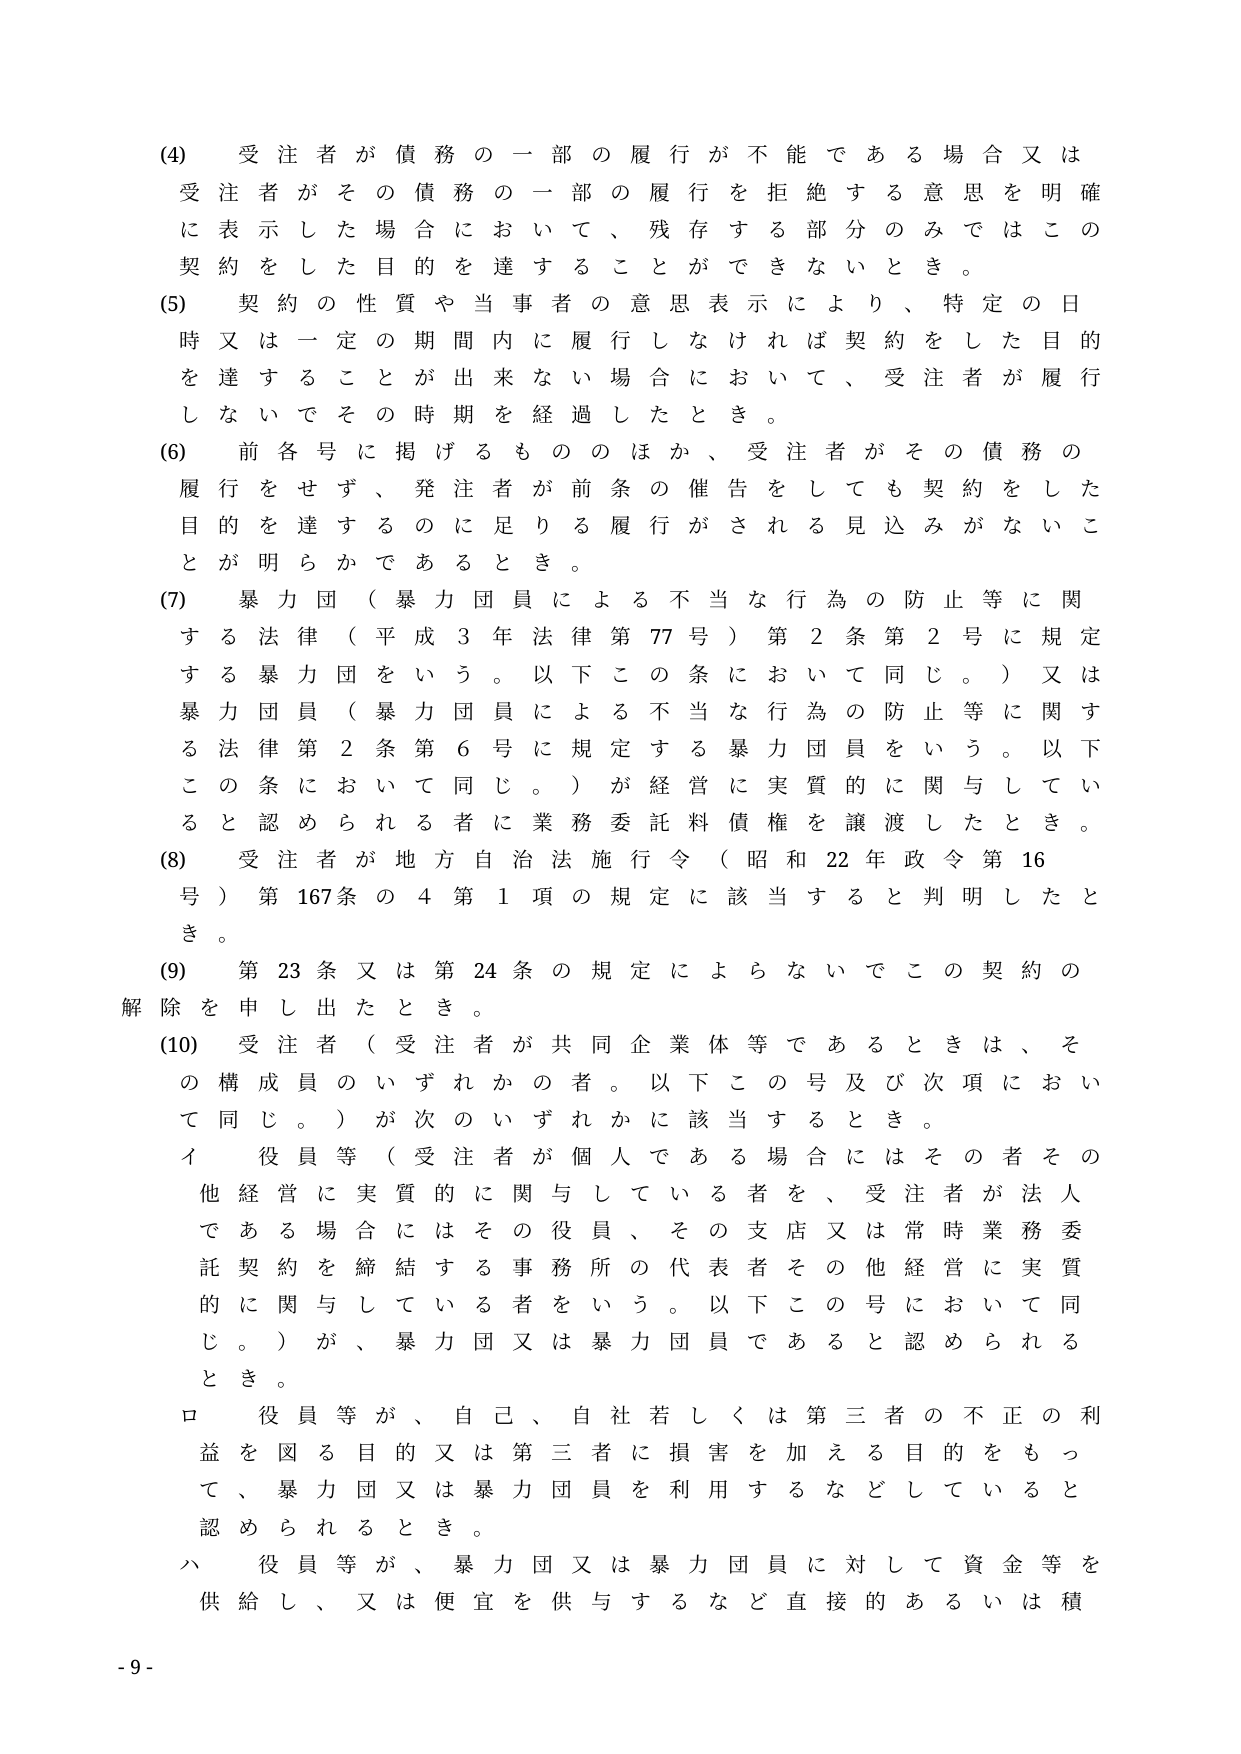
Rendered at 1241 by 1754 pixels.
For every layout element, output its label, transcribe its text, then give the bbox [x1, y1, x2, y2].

text (4) 受注者が債務の一部の履行が不能である場合又は受注者がその債務の一部の履行を拒絶する意思を明確に表示した場合において、残存する部分のみではこの契約をした目的を達することができないとき。 [140, 135, 1119, 284]
text (6) 前各号に掲げるもののほか、受注者がその債務の履行をせず、発注者が前条の催告をしても契約をした目的を達するのに足りる履行がされる見込みがないことが明らかであるとき。 [140, 432, 1119, 580]
text (8) 受注者が地方自治法施行令（昭和22年政令第16号）第167条の４第１項の規定に該当すると判明したとき。 [140, 840, 1119, 951]
text (5) 契約の性質や当事者の意思表示により、特定の日時又は一定の期間内に履行しなければ契約をした目的を達することが出来ない場合において、受注者が履行しないでその時期を経過したとき。 [140, 284, 1119, 432]
text (9) 第23条又は第24条の規定によらないでこの契約の解除を申し出たとき。 [121, 951, 1119, 1025]
text (7) 暴力団（暴力団員による不当な行為の防止等に関する法律（平成３年法律第77号）第２条第２号に規定する暴力団をいう。以下この条において同じ。）又は暴力団員（暴力団員による不当な行為の防止等に関する法律第２条第６号に規定する暴力団員をいう。以下この条において同じ。）が経営に実質的に関与していると認められる者に業務委託料債権を譲渡したとき。 [140, 580, 1119, 840]
text イ 役員等（受注者が個人である場合にはその者その他経営に実質的に関与している者を、受注者が法人である場合にはその役員、その支店又は常時業務委託契約を締結する事務所の代表者その他経営に実質的に関与している者をいう。以下この号において同じ。）が、暴力団又は暴力団員であると認められるとき。 [160, 1137, 1119, 1396]
text (10) 受注者（受注者が共同企業体等であるときは、その構成員のいずれかの者。以下この号及び次項において同じ。）が次のいずれかに該当するとき。 [140, 1025, 1119, 1137]
text ロ 役員等が、自己、自社若しくは第三者の不正の利益を図る目的又は第三者に損害を加える目的をもって、暴力団又は暴力団員を利用するなどしていると認められるとき。 [160, 1396, 1119, 1544]
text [160, 1544, 1119, 1619]
